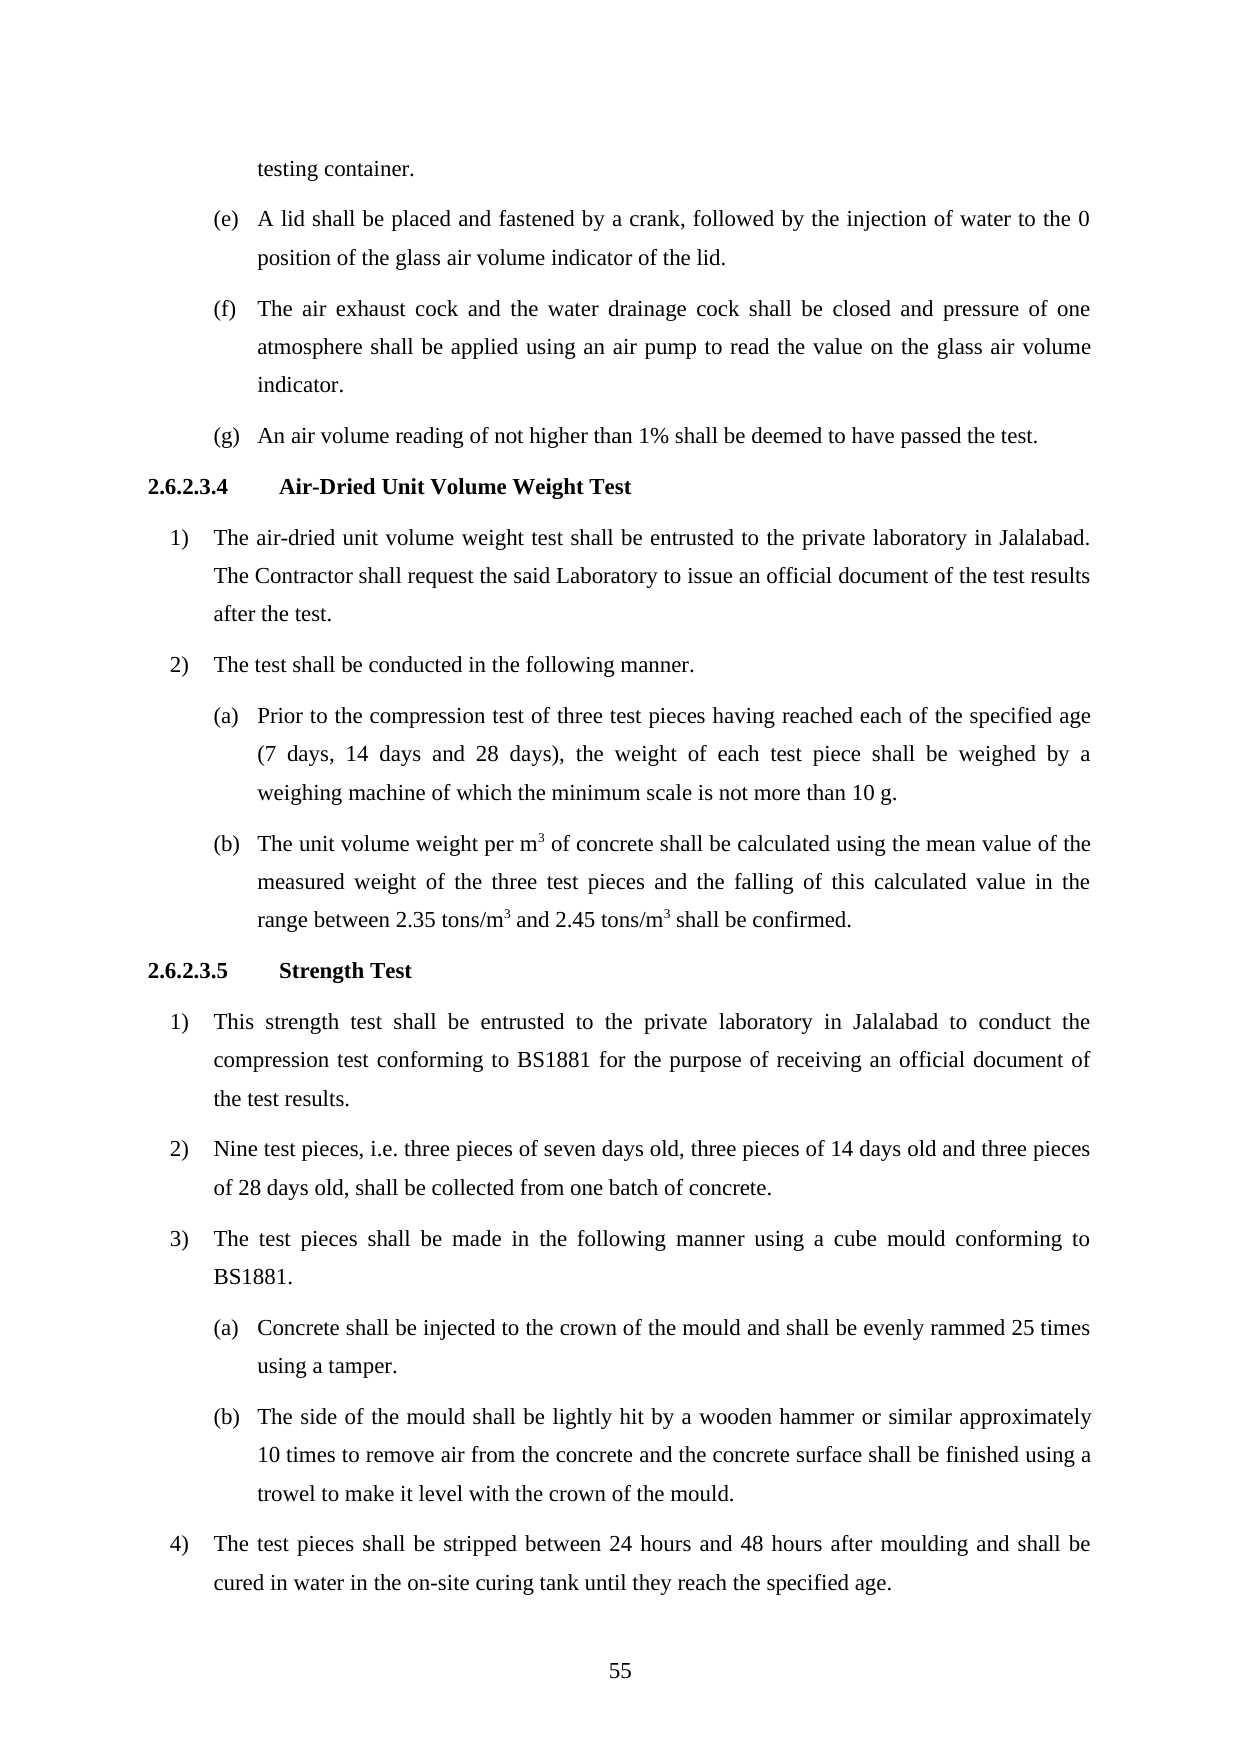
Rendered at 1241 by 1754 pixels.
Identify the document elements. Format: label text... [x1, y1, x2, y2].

subtitle The test shall be conducted in the following manner. [169, 645, 1092, 684]
subtitle Nine test pieces, i.e. three pieces of seven days old, three pieces of 14 days old and three pieces of 28 days old, shall be collected from one batch of concrete. [169, 1129, 1092, 1206]
subtitle Strength Test [148, 951, 1092, 989]
subtitle This strength test shall be entrusted to the private laboratory in Jalalabad to conduct the compression test conforming to BS1881 for the purpose of receiving an official document of the test results. [169, 1002, 1092, 1117]
subtitle The unit volume weight per m3 of concrete shall be calculated using the mean value of the measured weight of the three test pieces and the falling of this calculated value in the range between 2.35 tons/m3 and 2.45 tons/m3 shall be confirmed. [213, 824, 1092, 939]
subtitle The air exhaust cock and the water drainage cock shall be closed and pressure of one atmosphere shall be applied using an air pump to read the value on the glass air volume indicator. [213, 289, 1092, 404]
subtitle A lid shall be placed and fastened by a crank, followed by the injection of water to the 0 position of the glass air volume indicator of the lid. [213, 199, 1092, 276]
subtitle An air volume reading of not higher than 1% shall be deemed to have passed the test. [213, 416, 1092, 454]
subtitle The side of the mould shall be lightly hit by a wooden hammer or similar approximately 10 times to remove air from the concrete and the concrete surface shall be finished using a trowel to make it level with the crown of the mould. [213, 1397, 1092, 1512]
subtitle Concrete shall be injected to the crown of the mould and shall be evenly rammed 25 times using a tamper. [213, 1308, 1092, 1384]
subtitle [213, 149, 1092, 187]
subtitle Prior to the compression test of three test pieces having reached each of the specified age (7 days, 14 days and 28 days), the weight of each test piece shall be weighed by a weighing machine of which the minimum scale is not more than 10 g. [213, 696, 1092, 811]
subtitle Air-Dried Unit Volume Weight Test [148, 467, 1092, 505]
subtitle The test pieces shall be stripped between 24 hours and 48 hours after moulding and shall be cured in water in the on-site curing tank until they reach the specified age. [169, 1524, 1092, 1601]
subtitle The air-dried unit volume weight test shall be entrusted to the private laboratory in Jalalabad. The Contractor shall request the said Laboratory to issue an official document of the test results after the test. [169, 518, 1092, 633]
subtitle The test pieces shall be made in the following manner using a cube mould conforming to BS1881. [169, 1219, 1092, 1295]
